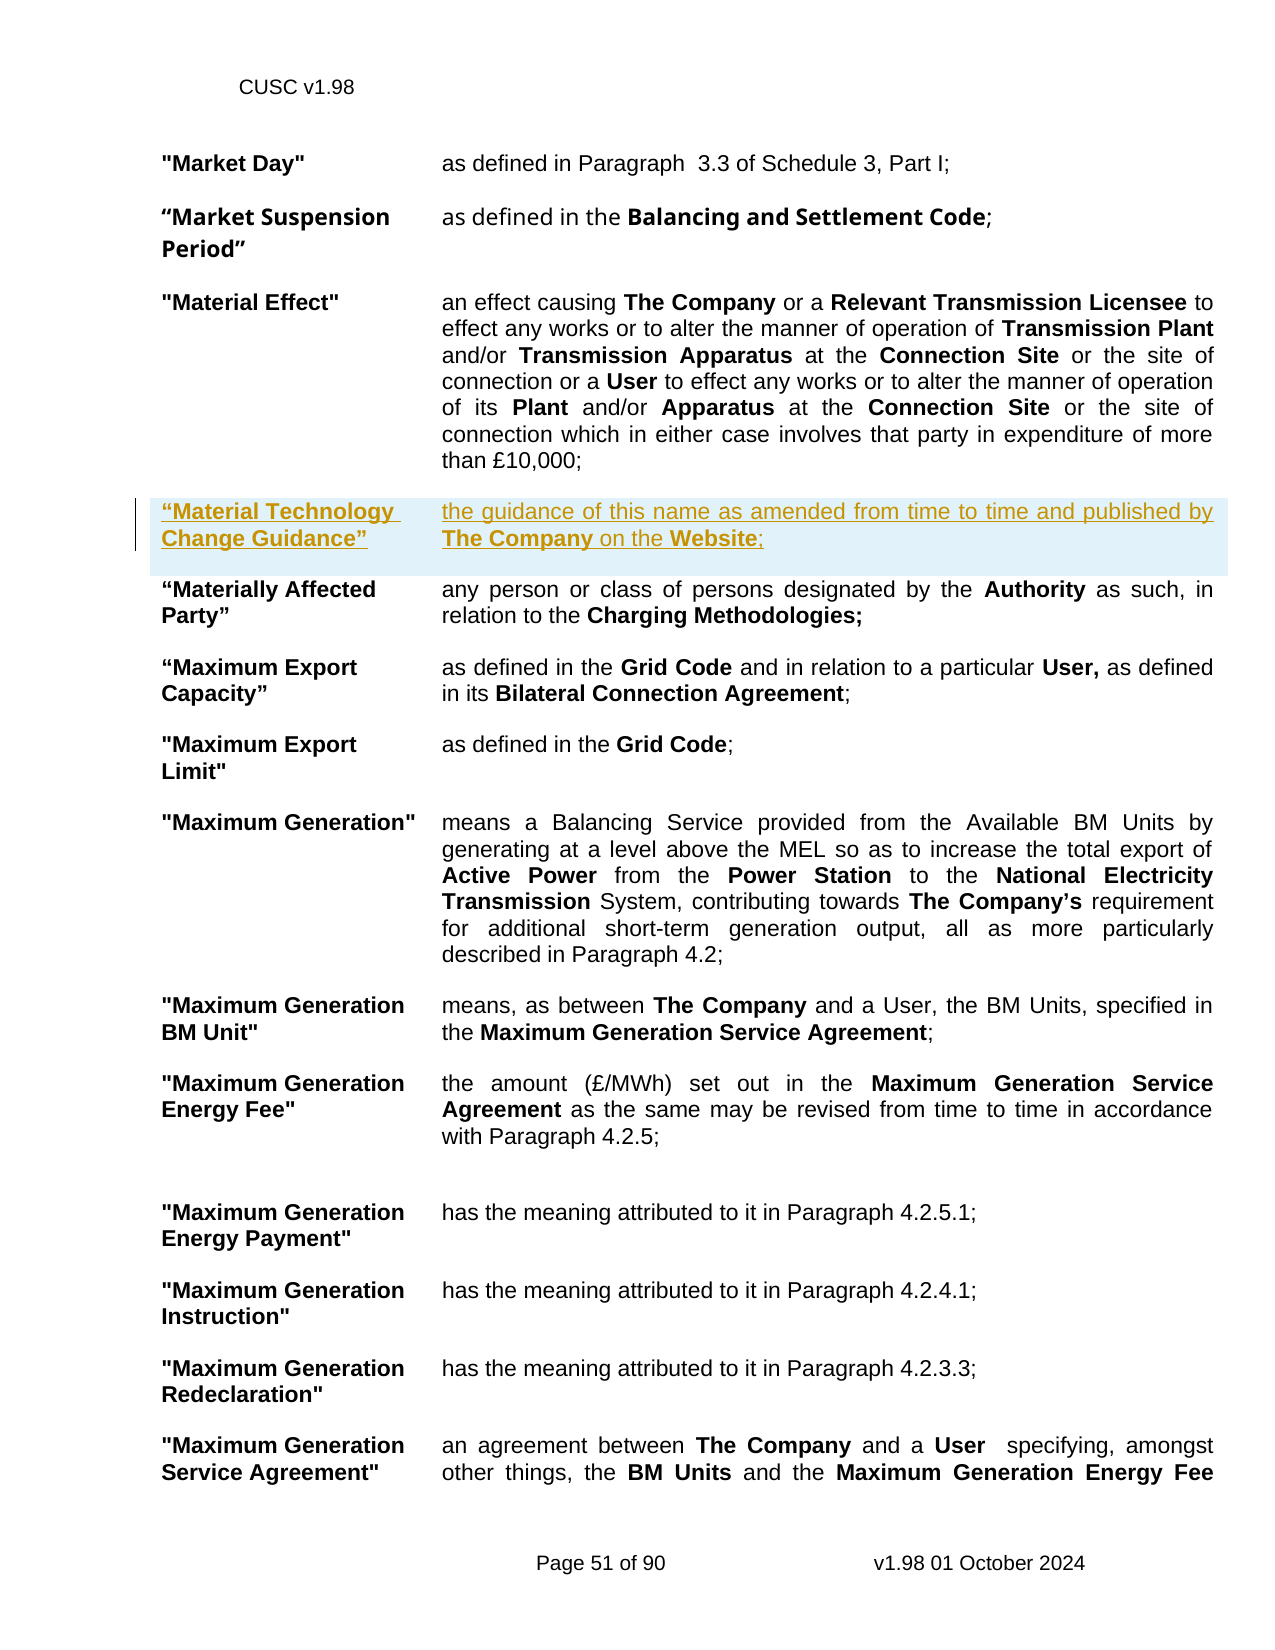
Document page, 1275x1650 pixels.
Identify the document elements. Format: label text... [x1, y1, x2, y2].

table_cell as defined in the Grid Code; [431, 731, 1225, 809]
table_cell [150, 1432, 431, 1485]
table_cell "Maximum Export Limit" [150, 731, 431, 809]
table_cell "Maximum Generation Redeclaration" [150, 1355, 431, 1432]
table_cell "Material Effect" [150, 289, 431, 498]
table_cell as defined in the Balancing and Settlement Code; [431, 201, 1225, 289]
table_cell "Maximum Generation" [150, 809, 431, 992]
table_cell as defined in Paragraph 3.3 of Schedule 3, Part I; [431, 150, 1225, 201]
table_cell as defined in the Grid Code and in relation to a particular User, as defined in its Bilateral Connection Agreement; [431, 654, 1225, 731]
table_cell has the meaning attributed to it in Paragraph 4.2.4.1; [431, 1277, 1225, 1354]
table_cell "Market Day" [150, 150, 431, 201]
table_cell "Maximum Generation Energy Payment" [150, 1199, 431, 1277]
table_cell has the meaning attributed to it in Paragraph 4.2.3.3; [431, 1355, 1225, 1432]
table_cell an effect causing The Company or a Relevant Transmission Licensee to effect any works or to alter the manner of operation of Transmission Plant and/or Transmission Apparatus at the Connection Site or the site of connection or a User to effect any works or to alter the manner of operation of its Plant and/or Apparatus at the Connection Site or the site of connection which in either case involves that party in expenditure of more than £10,000; [431, 289, 1225, 498]
table_cell "Maximum Generation Instruction" [150, 1277, 431, 1354]
table_cell “Market Suspension Period” [150, 201, 431, 289]
table_cell has the meaning attributed to it in Paragraph 4.2.5.1; [431, 1199, 1225, 1277]
table_cell any person or class of persons designated by the Authority as such, in relation to the Charging Methodologies; [431, 576, 1225, 654]
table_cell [431, 1432, 1225, 1485]
table_cell means a Balancing Service provided from the Available BM Units by generating at a level above the MEL so as to increase the total export of Active Power from the Power Station to the National Electricity Transmission System, contributing towards The Company’s requirement for additional short-term generation output, all as more particularly described in Paragraph 4.2; [431, 809, 1225, 992]
table_cell “Materially Affected Party” [150, 576, 431, 654]
table_cell “Maximum Export Capacity” [150, 654, 431, 731]
table_cell means, as between The Company and a User, the BM Units, specified in the Maximum Generation Service Agreement; [431, 992, 1225, 1070]
table_cell the amount (£/MWh) set out in the Maximum Generation Service Agreement as the same may be revised from time to time in accordance with Paragraph 4.2.5; [431, 1070, 1225, 1199]
table_cell "Maximum Generation BM Unit" [150, 992, 431, 1070]
table_cell "Maximum Generation Energy Fee" [150, 1070, 431, 1199]
